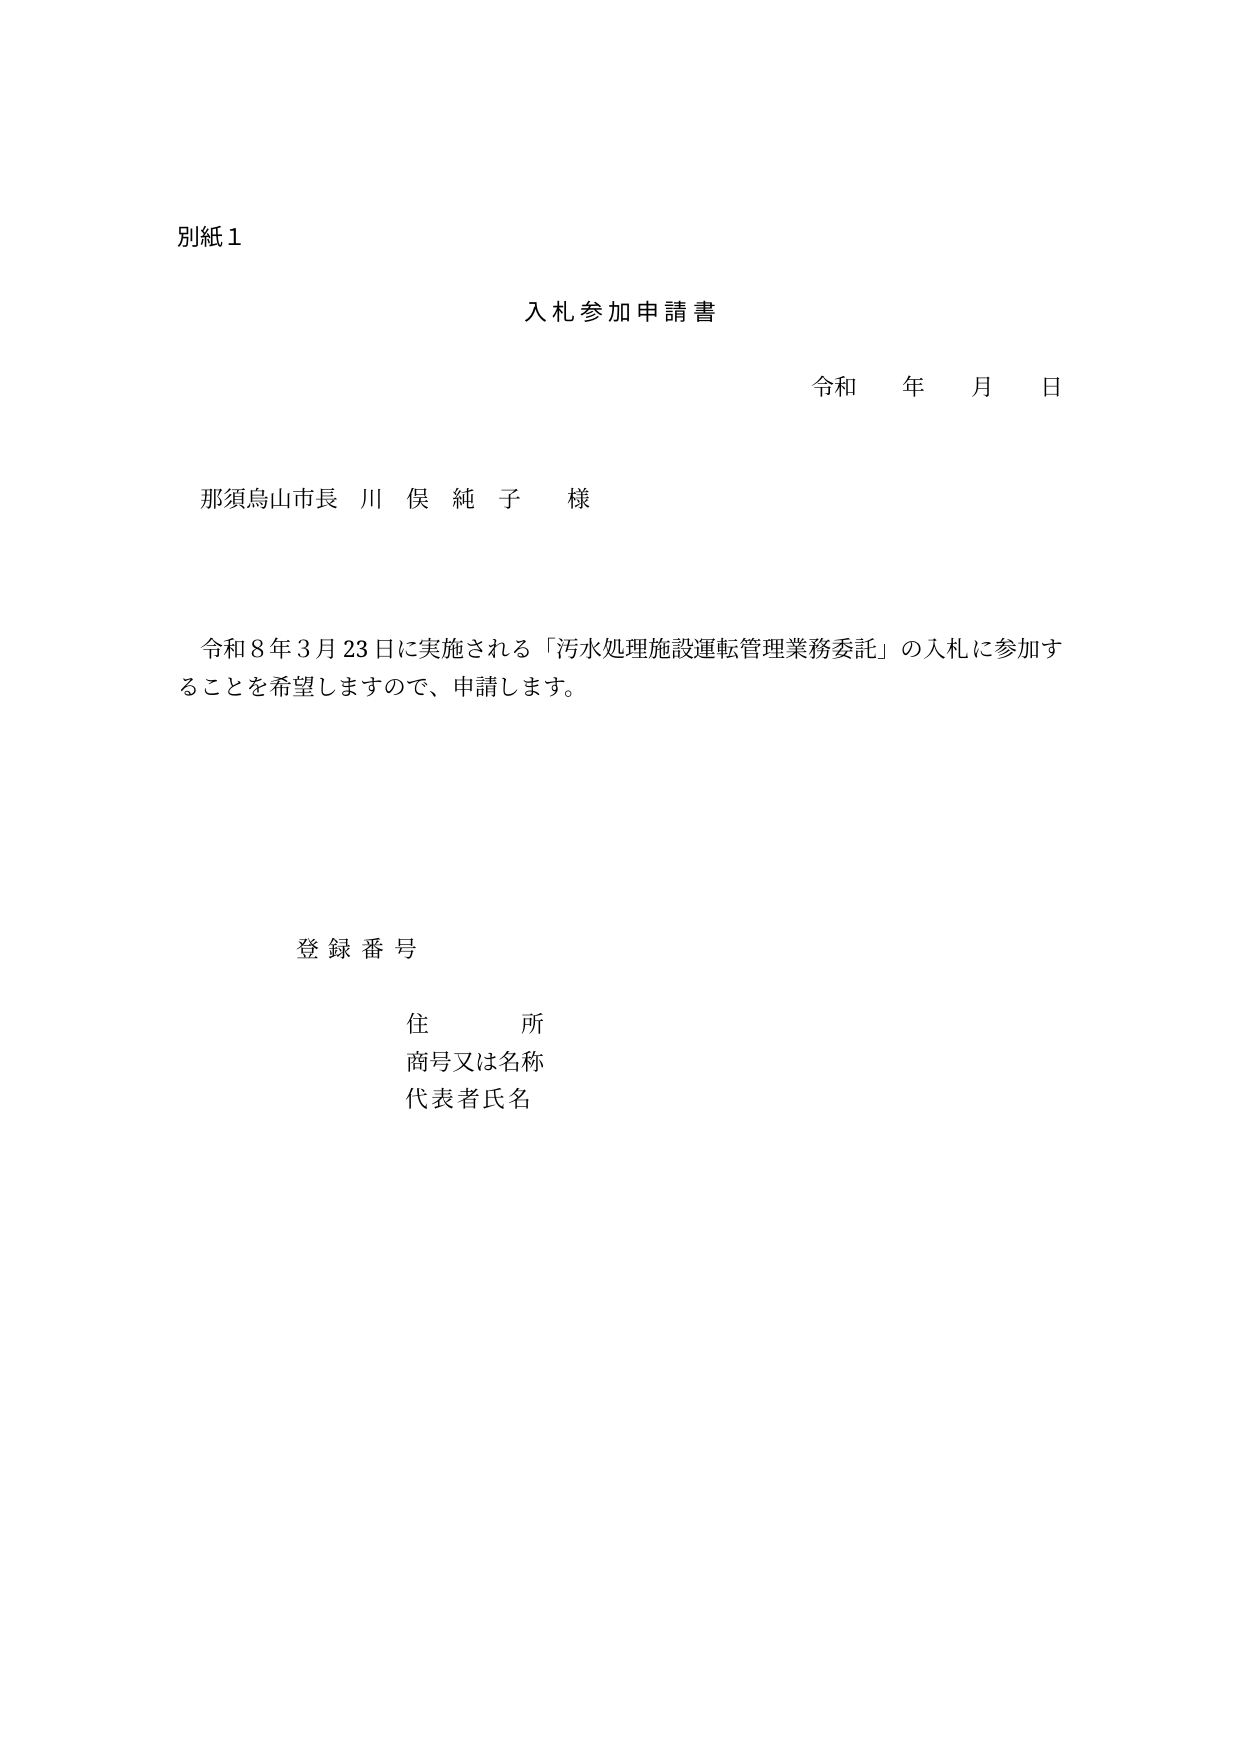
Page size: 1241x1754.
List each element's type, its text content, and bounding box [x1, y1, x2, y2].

text 令和８年３月23日に実施される「汚水処理施設運転管理業務委託」の入札に参加することを希望しますので、申請します。 [177, 629, 1063, 704]
text 入 札 参 加 申 請 書 [177, 292, 1063, 329]
text 商号又は名称 [177, 1042, 1063, 1079]
text 那須烏山市長 川 俣 純 子 様 [177, 479, 1063, 517]
text 別紙１ [177, 217, 1063, 254]
text 令和 年 月 日 [177, 367, 1063, 404]
text 代表者氏名 [177, 1079, 1063, 1117]
text 登録番号 [177, 929, 1063, 967]
text 住 所 [177, 1004, 1063, 1042]
